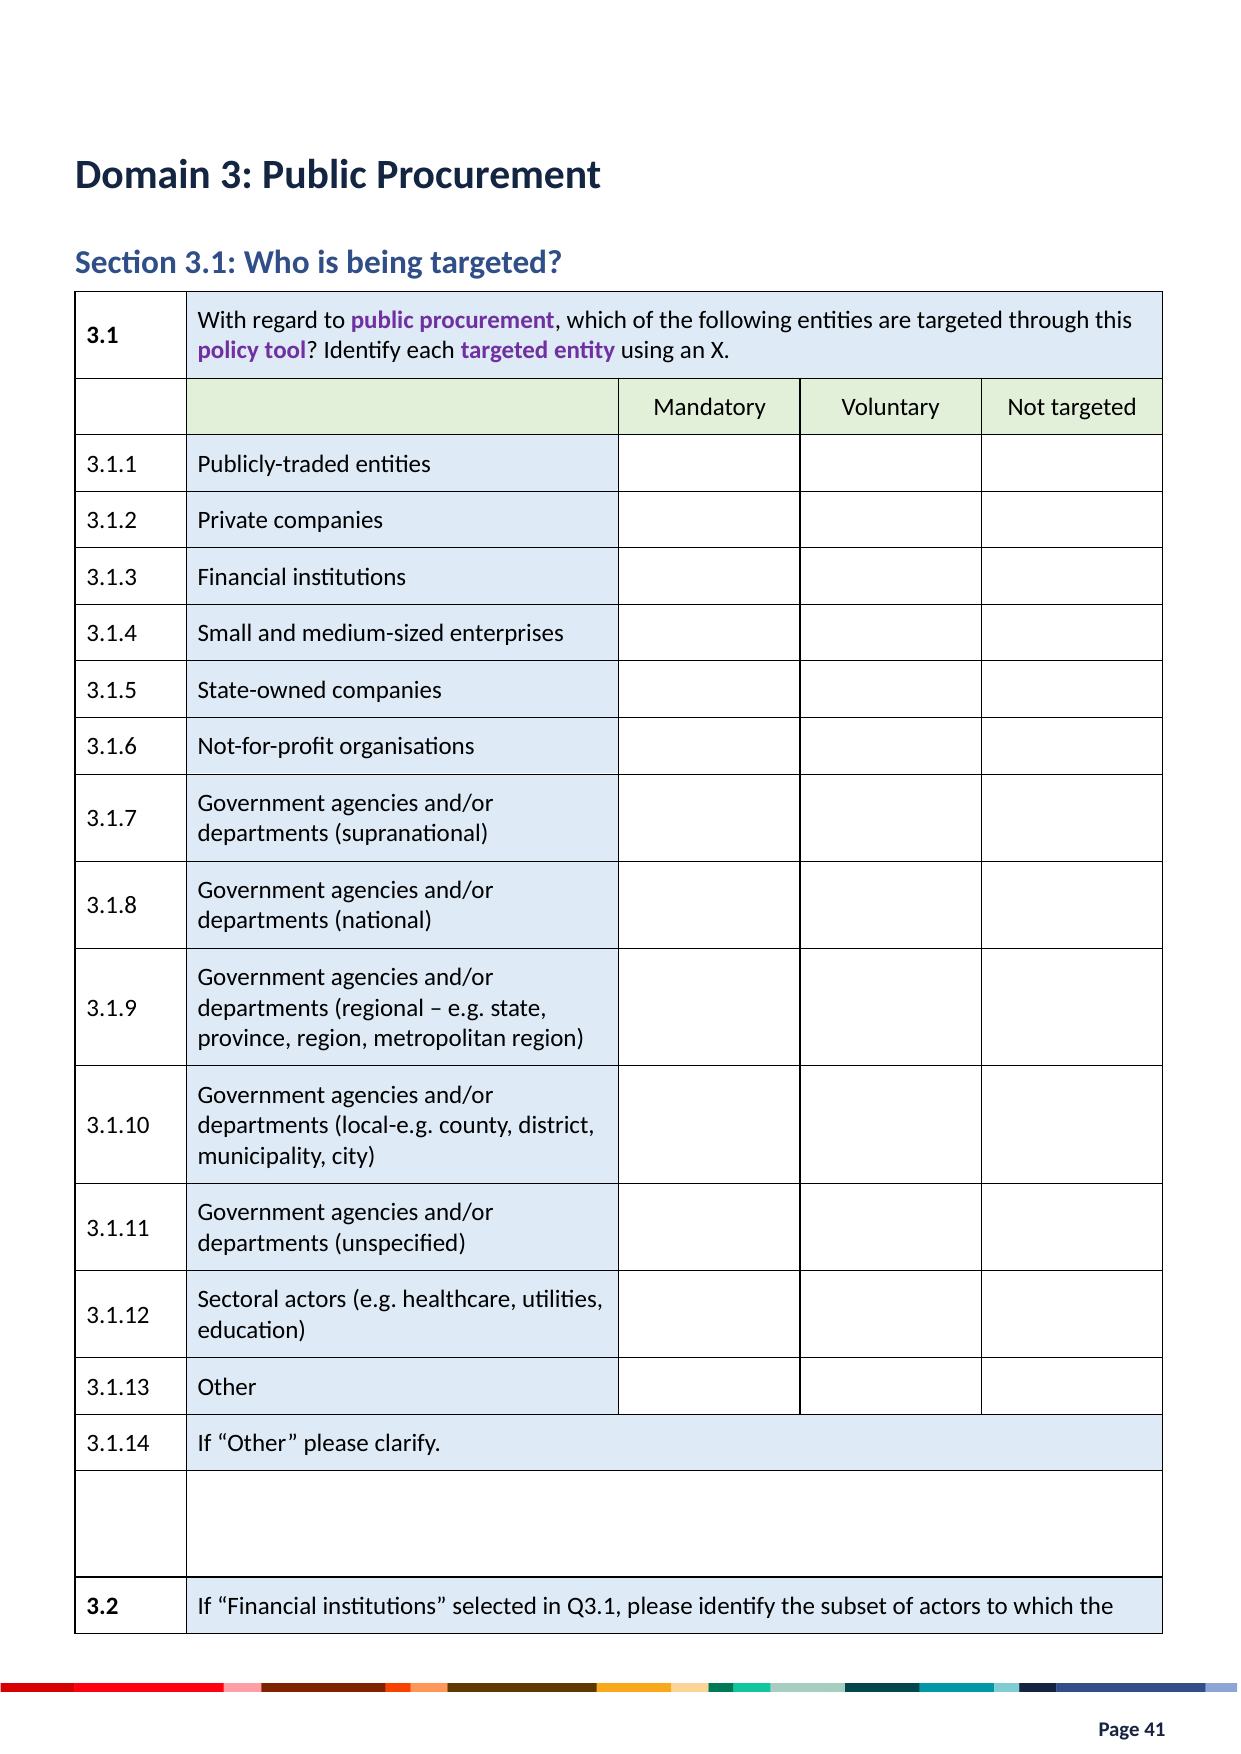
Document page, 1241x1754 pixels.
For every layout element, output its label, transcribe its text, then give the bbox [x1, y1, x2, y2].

table_cell [801, 1066, 981, 1183]
table_cell 3.1.14 [76, 1415, 186, 1470]
table_cell [982, 1066, 1162, 1183]
table_cell If “Other” please clarify. [187, 1415, 1162, 1470]
table_cell [801, 605, 981, 660]
table_cell [619, 548, 799, 604]
table_cell Government agencies and/or departments (unspecified) [187, 1184, 618, 1270]
table_cell [619, 1184, 799, 1270]
table_cell [982, 1358, 1162, 1414]
table_cell [801, 661, 981, 717]
table_cell 3.2 [76, 1578, 186, 1633]
table_cell Private companies [187, 492, 618, 547]
table_cell Voluntary [801, 379, 981, 434]
table_cell Not targeted [982, 379, 1162, 434]
table_cell [619, 718, 799, 773]
table_cell Government agencies and/or departments (national) [187, 862, 618, 948]
table_cell [619, 435, 799, 491]
table_header With regard to public procurement, which of the following entities are targeted through this policy tool? Identify each targeted entity using an X. [187, 292, 1162, 378]
table_cell [982, 548, 1162, 604]
table_cell Publicly-traded entities [187, 435, 618, 491]
table_cell [982, 949, 1162, 1065]
table_cell [619, 862, 799, 948]
table_cell Government agencies and/or departments (local-e.g. county, district, municipality, city) [187, 1066, 618, 1183]
table_cell [187, 1471, 1162, 1576]
table_cell 3.1.5 [76, 661, 186, 717]
table_cell [982, 775, 1162, 861]
table_cell 3.1.12 [76, 1271, 186, 1357]
table_cell Government agencies and/or departments (regional – e.g. state, province, region, metropolitan region) [187, 949, 618, 1065]
table_cell 3.1.8 [76, 862, 186, 948]
table_cell [619, 605, 799, 660]
table_cell 3.1.4 [76, 605, 186, 660]
table_cell [982, 862, 1162, 948]
table_cell [982, 718, 1162, 773]
table_cell [619, 1358, 799, 1414]
table_cell 3.1.11 [76, 1184, 186, 1270]
table_cell 3.1.1 [76, 435, 186, 491]
table_cell [187, 379, 618, 434]
table_cell [619, 1066, 799, 1183]
table_cell [619, 775, 799, 861]
table_cell [619, 1271, 799, 1357]
table_cell [801, 548, 981, 604]
table_cell [76, 379, 186, 434]
table_cell 3.1.3 [76, 548, 186, 604]
table_cell Small and medium-sized enterprises [187, 605, 618, 660]
table_cell [801, 435, 981, 491]
table_cell [801, 1358, 981, 1414]
table_cell [619, 949, 799, 1065]
table_cell [801, 949, 981, 1065]
table_cell [76, 1471, 186, 1576]
table_cell [801, 492, 981, 547]
table_header 3.1 [76, 292, 186, 378]
table_cell [982, 1184, 1162, 1270]
table_cell [801, 718, 981, 773]
table_cell Mandatory [619, 379, 799, 434]
table_cell [619, 661, 799, 717]
table_cell [801, 1184, 981, 1270]
table_cell 3.1.6 [76, 718, 186, 773]
subtitle Domain 3: Public Procurement [75, 148, 1165, 199]
table_cell Sectoral actors (e.g. healthcare, utilities, education) [187, 1271, 618, 1357]
table_cell [982, 605, 1162, 660]
table_cell 3.1.13 [76, 1358, 186, 1414]
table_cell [187, 1578, 1162, 1633]
table_cell [982, 435, 1162, 491]
picture [0, 1683, 1236, 1692]
table_cell Financial institutions [187, 548, 618, 604]
table_cell 3.1.2 [76, 492, 186, 547]
table_cell Other [187, 1358, 618, 1414]
table_cell [801, 862, 981, 948]
table_cell 3.1.10 [76, 1066, 186, 1183]
table_cell State-owned companies [187, 661, 618, 717]
table_cell Government agencies and/or departments (supranational) [187, 775, 618, 861]
table_cell [619, 492, 799, 547]
table_cell [982, 1271, 1162, 1357]
table_cell [982, 661, 1162, 717]
table_cell 3.1.9 [76, 949, 186, 1065]
table_cell 3.1.7 [76, 775, 186, 861]
subtitle Section 3.1: Who is being targeted? [75, 241, 1165, 282]
table_cell [801, 775, 981, 861]
table_cell Not-for-profit organisations [187, 718, 618, 773]
table_cell [801, 1271, 981, 1357]
table_cell [982, 492, 1162, 547]
